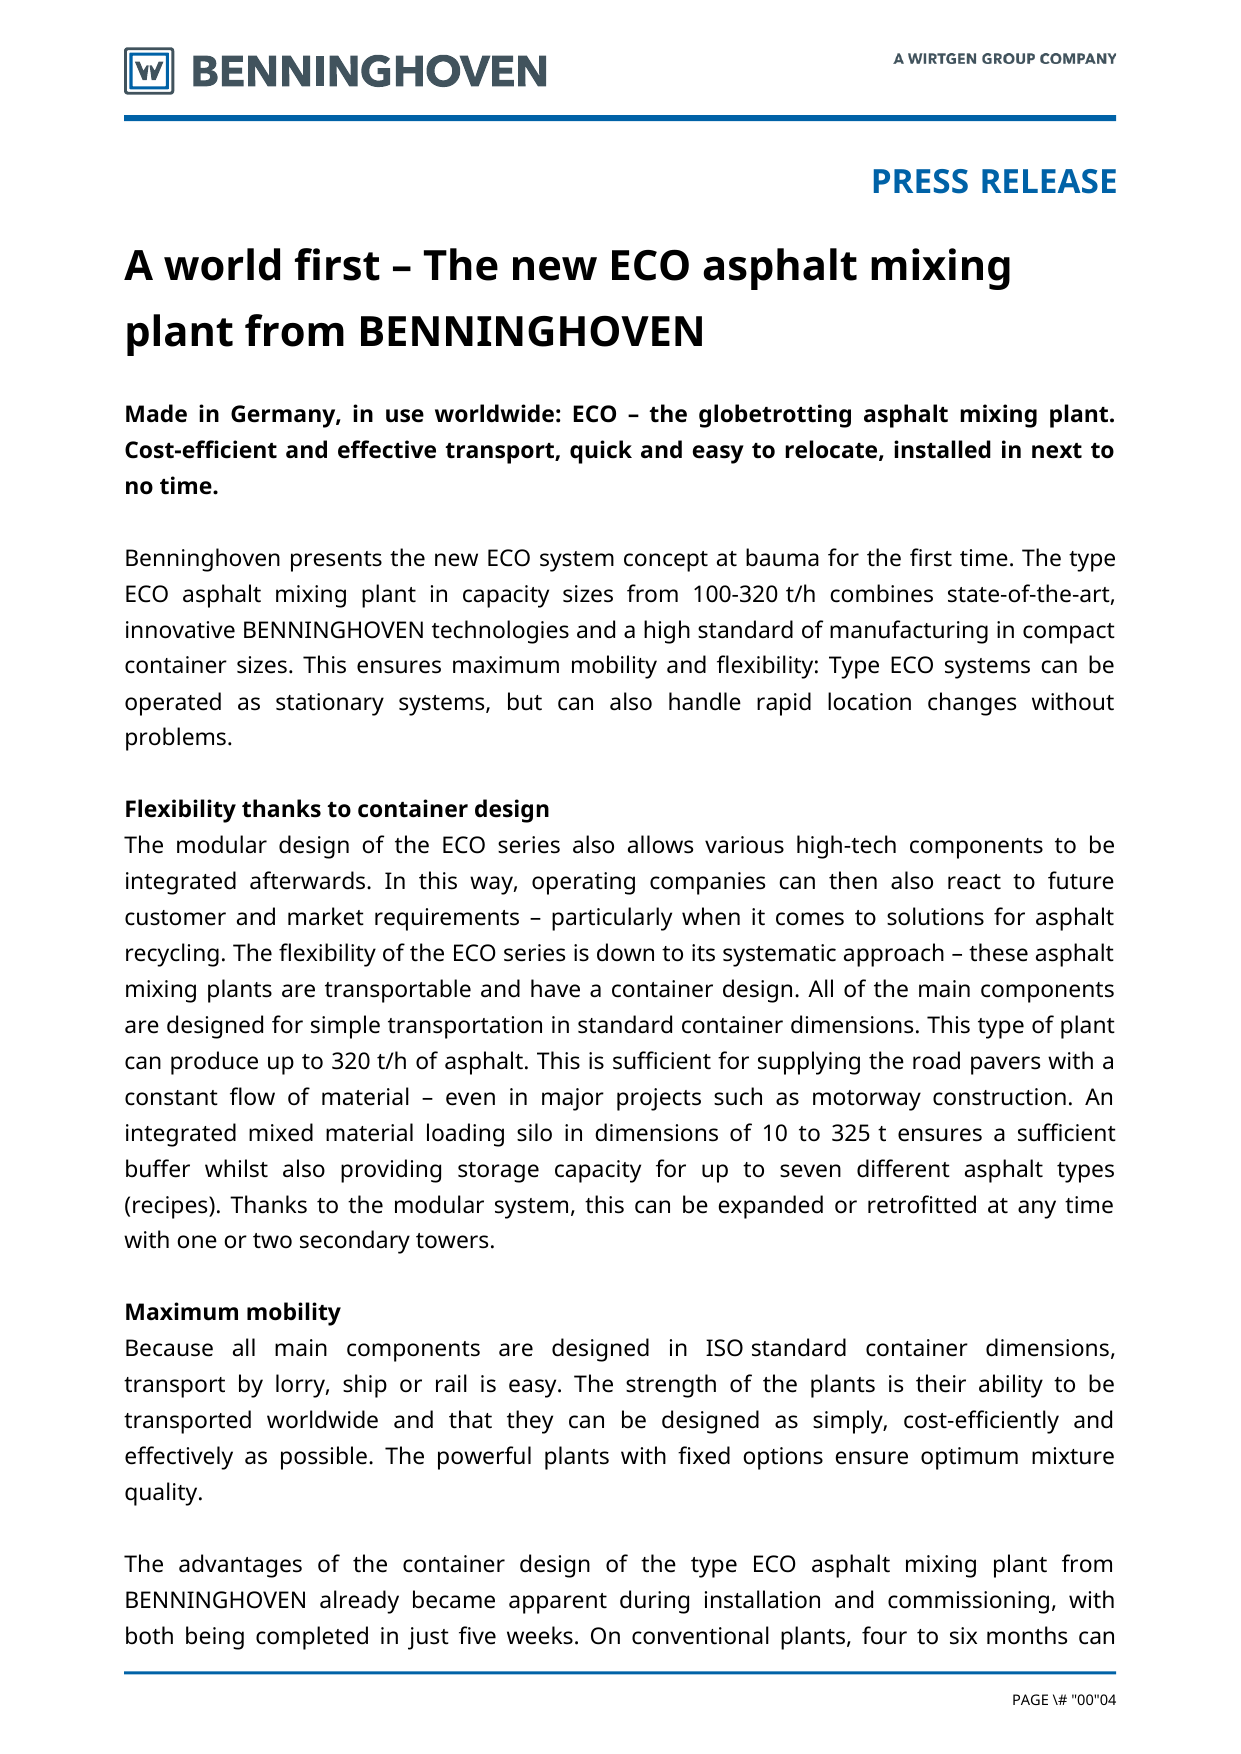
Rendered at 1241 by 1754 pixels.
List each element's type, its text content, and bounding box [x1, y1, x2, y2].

text Flexibility thanks to container design [124, 793, 1116, 824]
picture [893, 53, 1117, 64]
text The modular design of the ECO series also allows various high-tech components to be integrated afterwards. In this way, operating companies can then also react to future customer and market requirements – particularly when it comes to solutions for asphalt recycling. The flexibility of the ECO series is down to its systematic approach – these asphalt mixing plants are transportable and have a container design. All of the main components are designed for simple transportation in standard container dimensions. This type of plant can produce up to 320 t/h of asphalt. This is sufficient for supplying the road pavers with a constant flow of material – even in major projects such as motorway construction. An integrated mixed material loading silo in dimensions of 10 to 325 t ensures a sufficient buffer whilst also providing storage capacity for up to seven different asphalt types (recipes). Thanks to the modular system, this can be expanded or retrofitted at any time with one or two secondary towers. [124, 829, 1116, 1256]
text Made in Germany, in use worldwide: ECO – the globetrotting asphalt mixing plant. Cost-efficient and effective transport, quick and easy to relocate, installed in next to no time. [124, 398, 1116, 501]
text Maximum mobility [124, 1296, 1116, 1328]
text Because all main components are designed in ISO standard container dimensions, transport by lorry, ship or rail is easy. The strength of the plants is their ability to be transported worldwide and that they can be designed as simply, cost-efficiently and effectively as possible. The powerful plants with fixed options ensure optimum mixture quality. [124, 1332, 1116, 1507]
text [124, 1548, 1116, 1651]
subtitle A world first – The new ECO asphalt mixing plant from BENNINGHOVEN [124, 236, 1116, 358]
text Benninghoven presents the new ECO system concept at bauma for the first time. The type ECO asphalt mixing plant in capacity sizes from 100-320 t/h combines state-of-the-art, innovative BENNINGHOVEN technologies and a high standard of manufacturing in compact container sizes. This ensures maximum mobility and flexibility: Type ECO systems can be operated as stationary systems, but can also handle rapid location changes without problems. [124, 542, 1116, 753]
